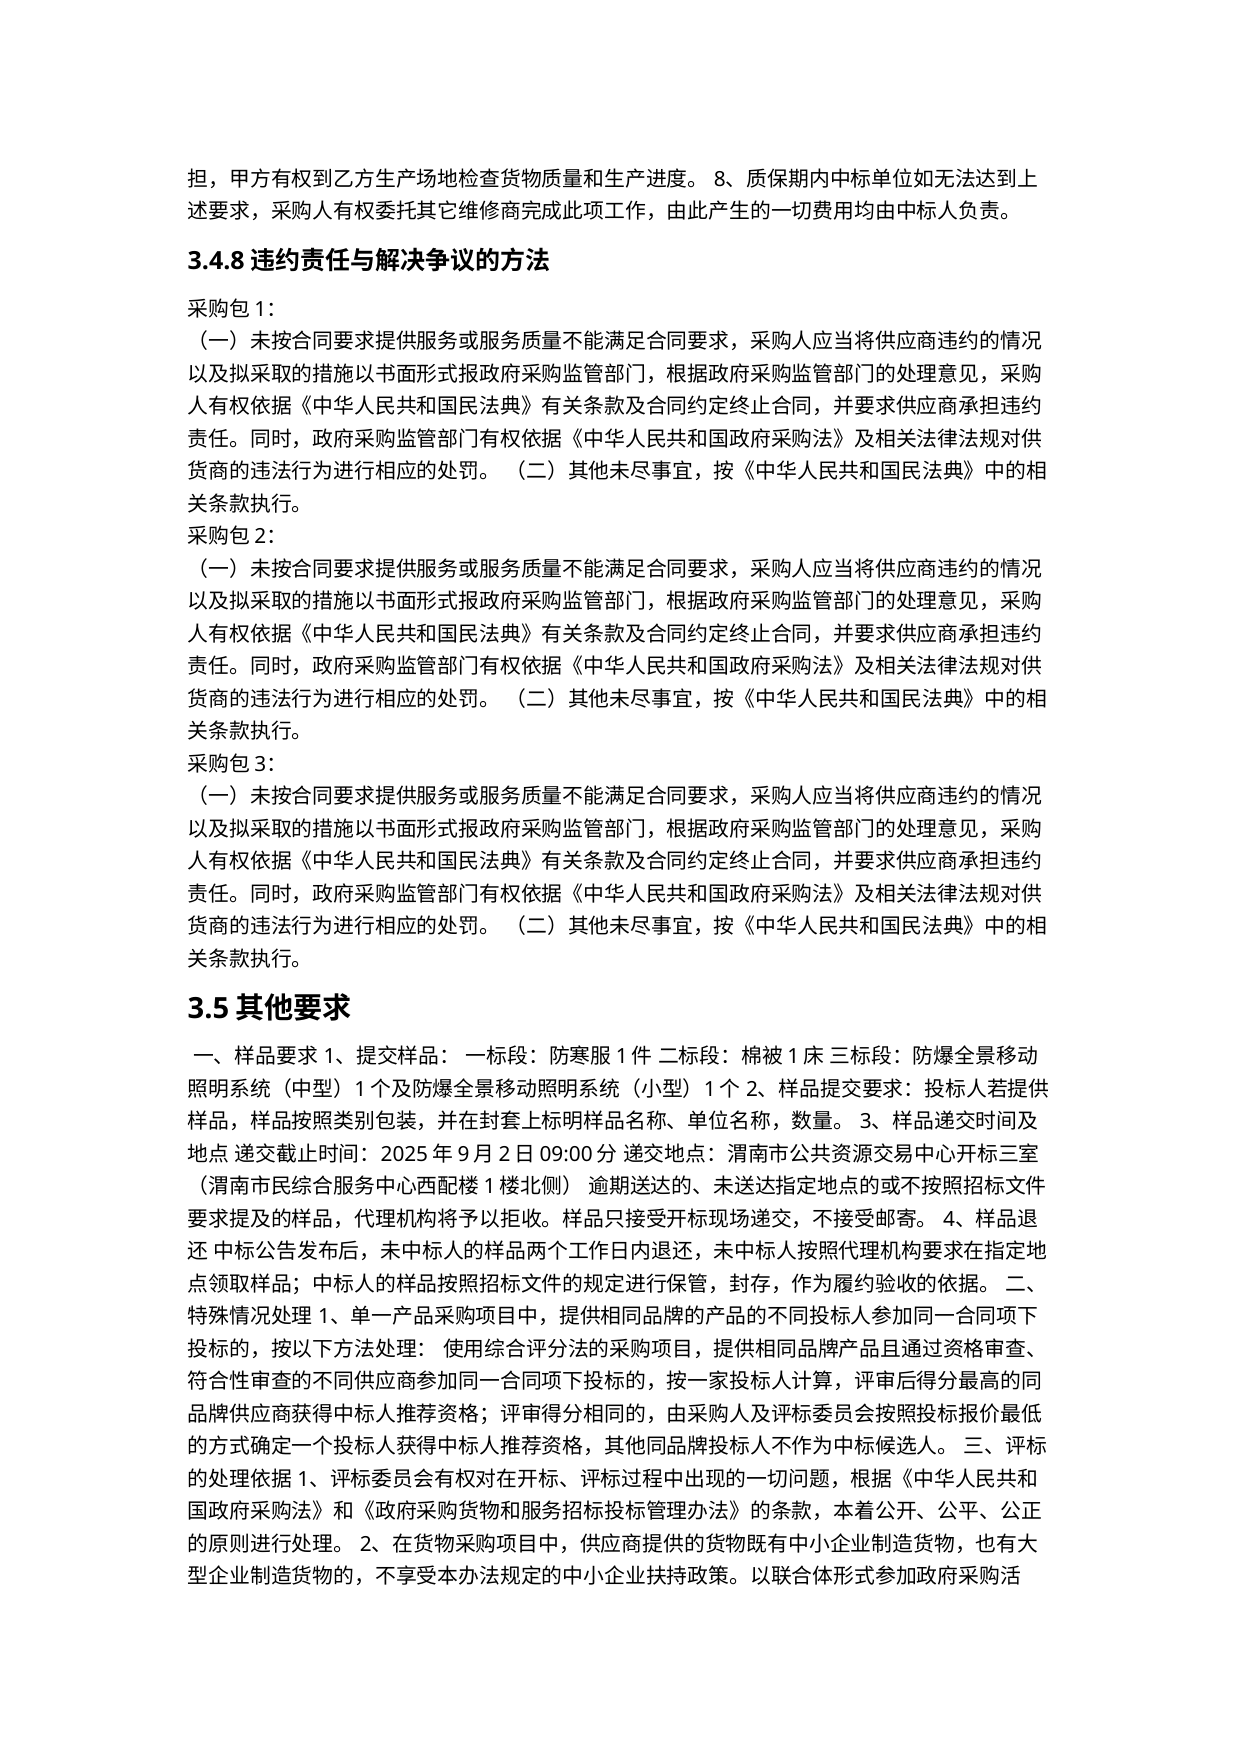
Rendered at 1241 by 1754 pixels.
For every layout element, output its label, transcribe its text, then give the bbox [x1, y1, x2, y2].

text 采购包1： [187, 292, 1053, 324]
text 采购包2： [187, 519, 1053, 552]
text 3.5其他要求 [187, 974, 1053, 1039]
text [187, 162, 1053, 227]
text （一）未按合同要求提供服务或服务质量不能满足合同要求，采购人应当将供应商违约的情况以及拟采取的措施以书面形式报政府采购监管部门，根据政府采购监管部门的处理意见，采购人有权依据《中华人民共和国民法典》有关条款及合同约定终止合同，并要求供应商承担违约责任。同时，政府采购监管部门有权依据《中华人民共和国政府采购法》及相关法律法规对供货商的违法行为进行相应的处罚。 （二）其他未尽事宜，按《中华人民共和国民法典》中的相关条款执行。 [187, 779, 1053, 974]
text 采购包3： [187, 747, 1053, 779]
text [187, 1039, 1053, 1592]
text （一）未按合同要求提供服务或服务质量不能满足合同要求，采购人应当将供应商违约的情况以及拟采取的措施以书面形式报政府采购监管部门，根据政府采购监管部门的处理意见，采购人有权依据《中华人民共和国民法典》有关条款及合同约定终止合同，并要求供应商承担违约责任。同时，政府采购监管部门有权依据《中华人民共和国政府采购法》及相关法律法规对供货商的违法行为进行相应的处罚。 （二）其他未尽事宜，按《中华人民共和国民法典》中的相关条款执行。 [187, 324, 1053, 519]
text （一）未按合同要求提供服务或服务质量不能满足合同要求，采购人应当将供应商违约的情况以及拟采取的措施以书面形式报政府采购监管部门，根据政府采购监管部门的处理意见，采购人有权依据《中华人民共和国民法典》有关条款及合同约定终止合同，并要求供应商承担违约责任。同时，政府采购监管部门有权依据《中华人民共和国政府采购法》及相关法律法规对供货商的违法行为进行相应的处罚。 （二）其他未尽事宜，按《中华人民共和国民法典》中的相关条款执行。 [187, 552, 1053, 747]
text 3.4.8违约责任与解决争议的方法 [187, 227, 1053, 292]
